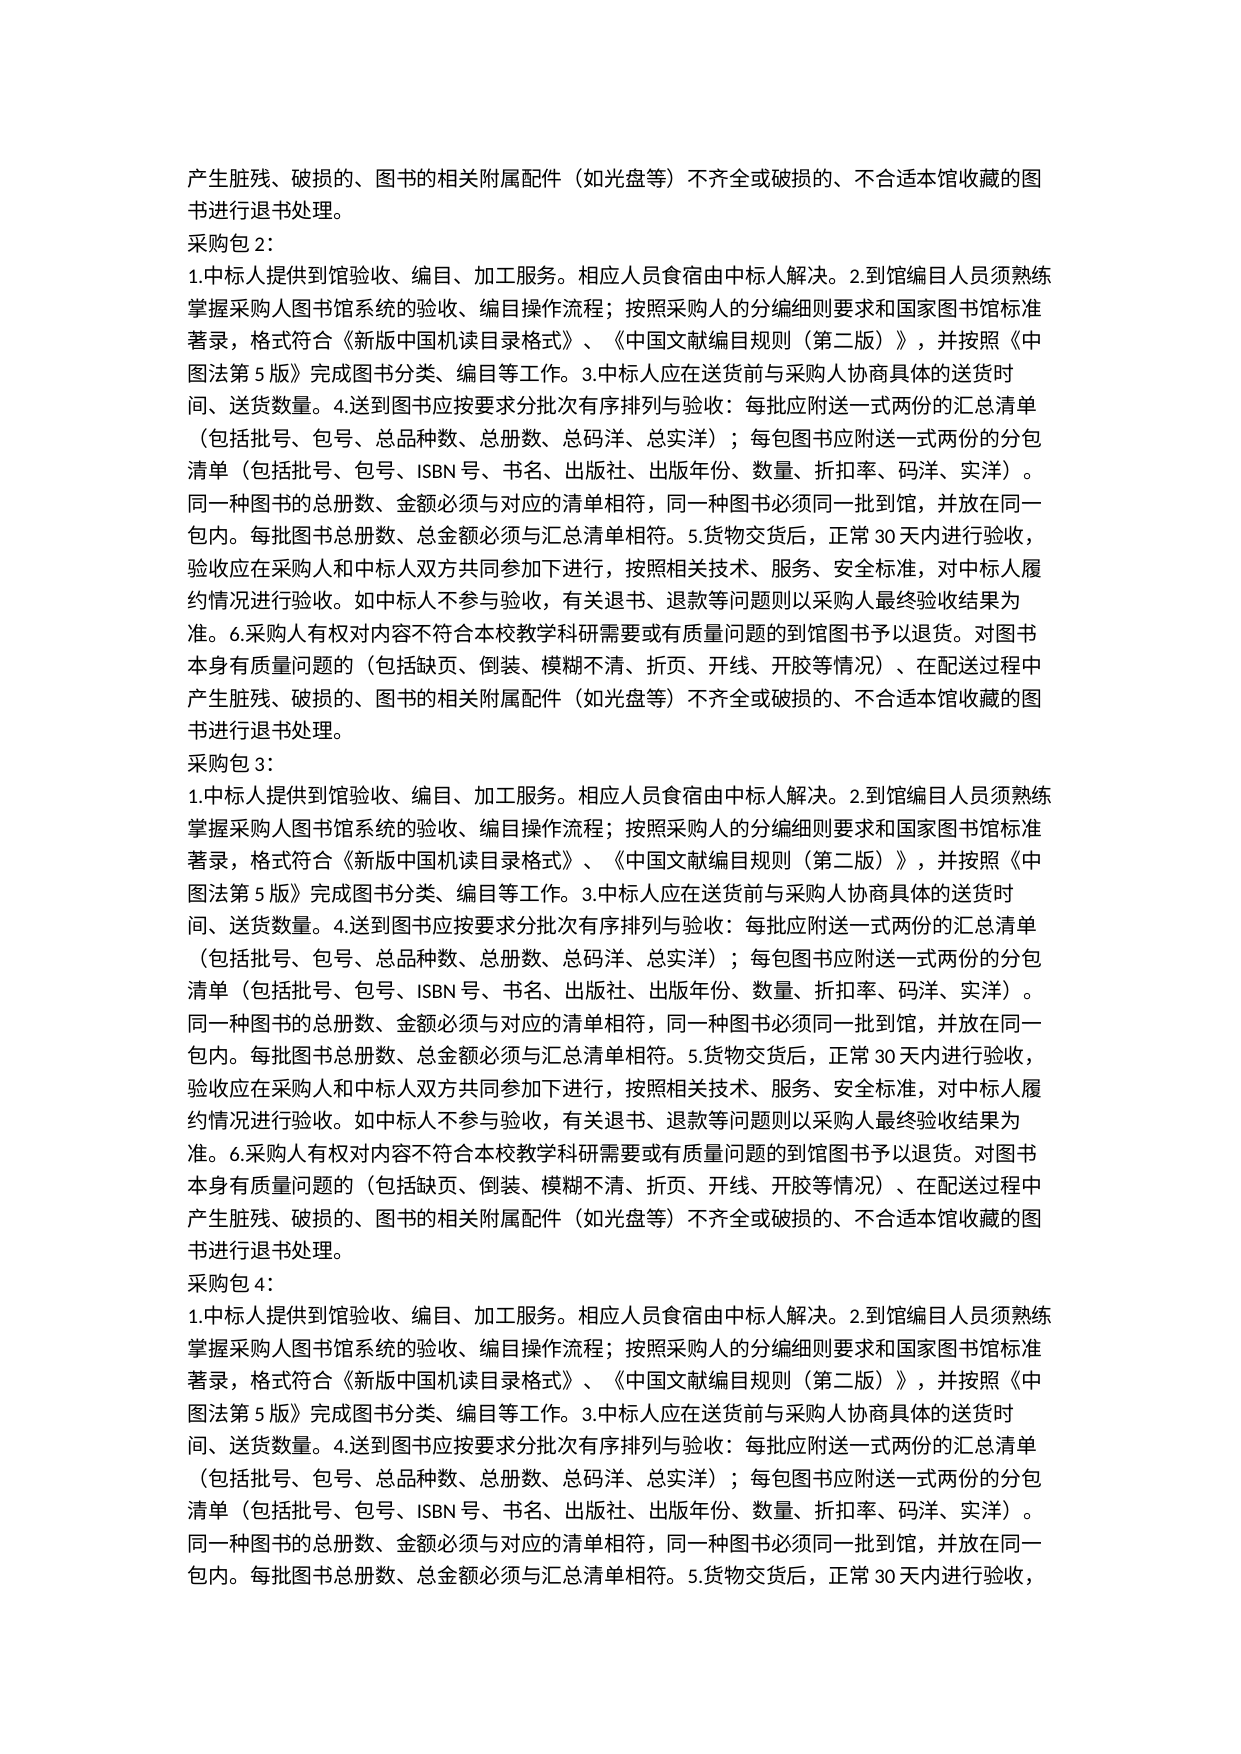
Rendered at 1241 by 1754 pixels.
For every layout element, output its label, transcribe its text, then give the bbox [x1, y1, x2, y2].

text 采购包2： [187, 227, 1053, 259]
text 采购包3： [187, 747, 1053, 779]
text 采购包4： [187, 1267, 1053, 1299]
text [187, 162, 1053, 227]
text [187, 1299, 1053, 1592]
